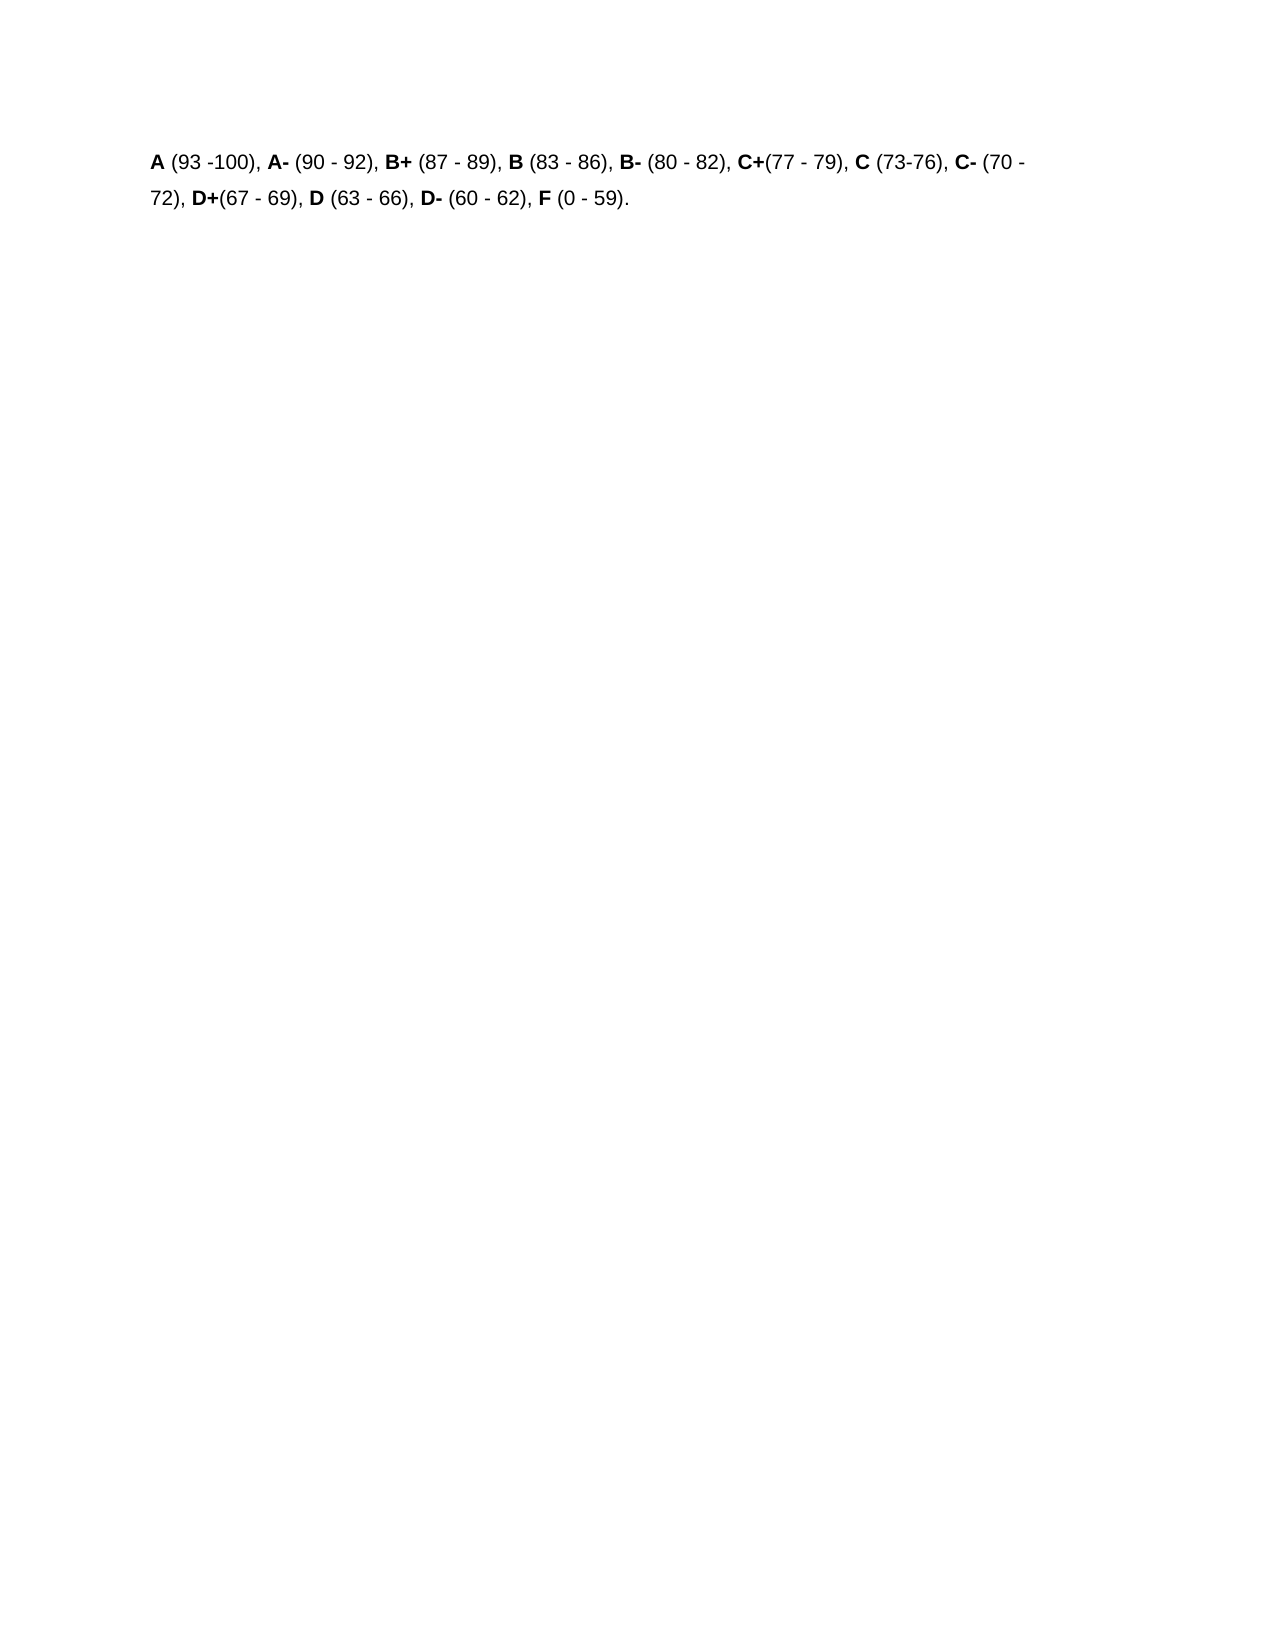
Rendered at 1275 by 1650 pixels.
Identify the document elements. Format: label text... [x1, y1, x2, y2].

text A (93 -100), A- (90 - 92), B+ (87 - 89), B (83 - 86), B- (80 - 82), C+(77 - 79), C (73-76), C- (70 - 72), D+(67 - 69), D (63 - 66), D- (60 - 62), F (0 - 59). [150, 150, 1033, 210]
